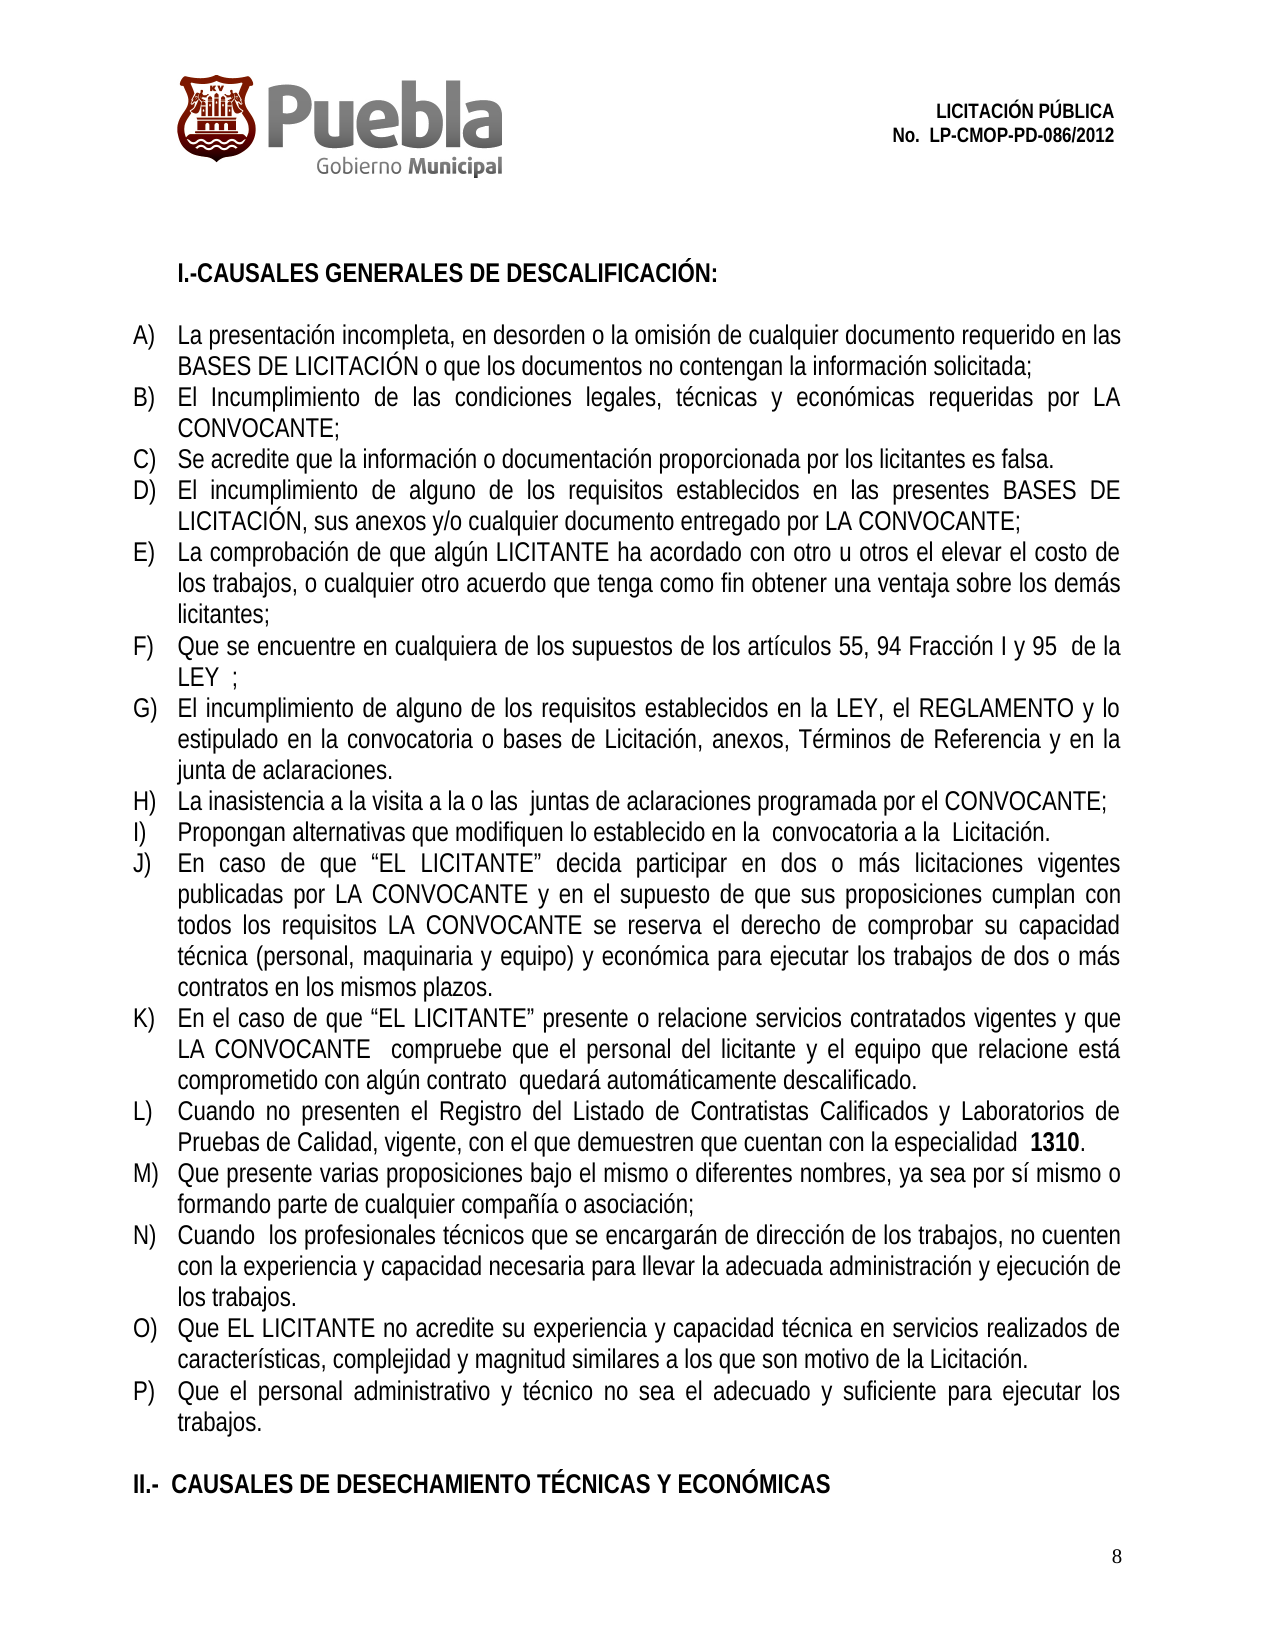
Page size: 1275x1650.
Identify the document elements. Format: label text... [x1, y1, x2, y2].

subtitle II.- CAUSALES DE DESECHAMIENTO TÉCNICAS Y ECONÓMICAS [133, 1468, 1122, 1499]
list La comprobación de que algún LICITANTE ha acordado con otro u otros el elevar el costo de los trabajos, o cualquier otro acuerdo que tenga como fin obtener una ventaja sobre los demás licitantes; [133, 537, 1122, 630]
subtitle I.-CAUSALES GENERALES DE DESCALIFICACIÓN: [177, 257, 1122, 288]
list Cuando no presenten el Registro del Listado de Contratistas Calificados y Laboratorios de Pruebas de Calidad, vigente, con el que demuestren que cuentan con la especialidad 1310. [133, 1095, 1122, 1157]
list La presentación incompleta, en desorden o la omisión de cualquier documento requerido en las BASES DE LICITACIÓN o que los documentos no contengan la información solicitada; [133, 319, 1122, 381]
list El incumplimiento de alguno de los requisitos establecidos en las presentes BASES DE LICITACIÓN, sus anexos y/o cualquier documento entregado por LA CONVOCANTE; [133, 474, 1122, 537]
list Cuando los profesionales técnicos que se encargarán de dirección de los trabajos, no cuenten con la experiencia y capacidad necesaria para llevar la adecuada administración y ejecución de los trabajos. [133, 1219, 1122, 1313]
list Que EL LICITANTE no acredite su experiencia y capacidad técnica en servicios realizados de características, complejidad y magnitud similares a los que son motivo de la Licitación. [133, 1313, 1122, 1375]
list El Incumplimiento de las condiciones legales, técnicas y económicas requeridas por LA CONVOCANTE; [133, 381, 1122, 443]
list Que el personal administrativo y técnico no sea el adecuado y suficiente para ejecutar los trabajos. [133, 1375, 1122, 1437]
list Que se encuentre en cualquiera de los supuestos de los artículos 55, 94 Fracción I y 95 de la LEY ; [133, 630, 1122, 692]
picture [177, 75, 502, 178]
list Se acredite que la información o documentación proporcionada por los licitantes es falsa. [133, 443, 1122, 474]
list En el caso de que “EL LICITANTE” presente o relacione servicios contratados vigentes y que LA CONVOCANTE compruebe que el personal del licitante y el equipo que relacione está comprometido con algún contrato quedará automáticamente descalificado. [133, 1002, 1122, 1095]
list Propongan alternativas que modifiquen lo establecido en la convocatoria a la Licitación. [133, 816, 1122, 847]
list La inasistencia a la visita a la o las juntas de aclaraciones programada por el CONVOCANTE; [133, 785, 1122, 816]
list En caso de que “EL LICITANTE” decida participar en dos o más licitaciones vigentes publicadas por LA CONVOCANTE y en el supuesto de que sus proposiciones cumplan con todos los requisitos LA CONVOCANTE se reserva el derecho de comprobar su capacidad técnica (personal, maquinaria y equipo) y económica para ejecutar los trabajos de dos o más contratos en los mismos plazos. [133, 847, 1122, 1002]
list El incumplimiento de alguno de los requisitos establecidos en la LEY, el REGLAMENTO y lo estipulado en la convocatoria o bases de Licitación, anexos, Términos de Referencia y en la junta de aclaraciones. [133, 692, 1122, 785]
list Que presente varias proposiciones bajo el mismo o diferentes nombres, ya sea por sí mismo o formando parte de cualquier compañía o asociación; [133, 1157, 1122, 1219]
